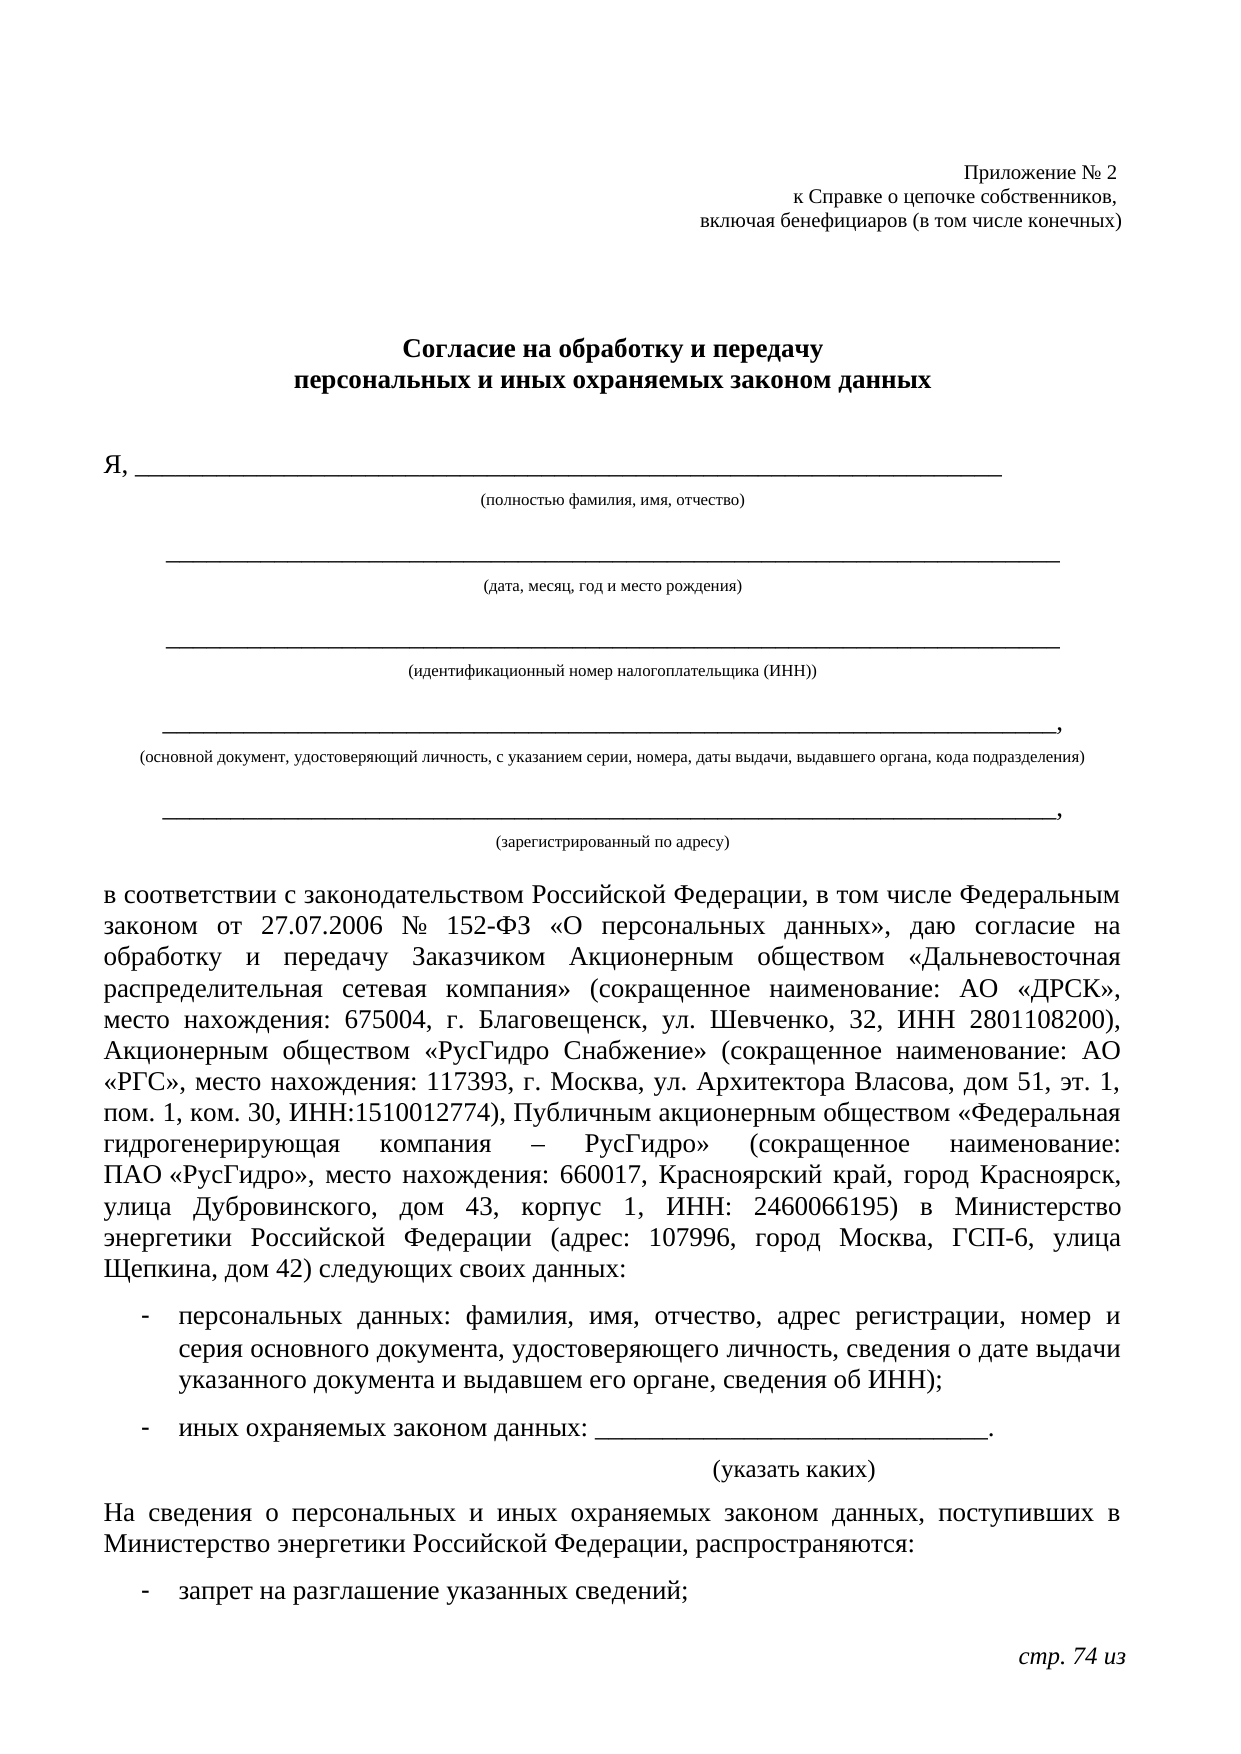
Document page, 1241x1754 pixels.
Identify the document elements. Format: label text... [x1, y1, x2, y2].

text (идентификационный номер налогоплательщика (ИНН)) [103, 661, 1122, 695]
text (полностью фамилия, имя, отчество) [103, 490, 1122, 524]
text в соответствии с законодательством Российской Федерации, в том числе Федеральным законом от 27.07.2006 № 152-ФЗ «О персональных данных», даю согласие на обработку и передачу Заказчиком Акционерным обществом «Дальневосточная распределительная сетевая компания» (сокращенное наименование: АО «ДРСК», место нахождения: 675004, г. Благовещенск, ул. Шевченко, 32, ИНН 2801108200), Акционерным обществом «РусГидро Снабжение» (сокращенное наименование: АО «РГС», место нахождения: 117393, г. Москва, ул. Архитектора Власова, дом 51, эт. 1, пом. 1, ком. 30, ИНН:1510012774), Публичным акционерным обществом «Федеральная гидрогенерирующая компания – РусГидро» (сокращенное наименование: ПАО «РусГидро», место нахождения: 660017, Красноярский край, город Красноярск, улица Дубровинского, дом 43, корпус 1, ИНН: 2460066195) в Министерство энергетики Российской Федерации (адрес: 107996, город Москва, ГСП-6, улица Щепкина, дом 42) следующих своих данных: [103, 878, 1122, 1283]
text Приложение № 2 к Справке о цепочке собственников, включая бенефициаров (в том числе конечных) [103, 160, 1122, 232]
text (указать каких) [103, 1454, 1122, 1483]
text На сведения о персональных и иных охраняемых законом данных, поступивших в Министерство энергетики Российской Федерации, распространяются: [103, 1496, 1122, 1558]
text Я, ________________________________________________________________ [103, 448, 1122, 480]
text __________________________________________________________________ [103, 534, 1122, 565]
text Согласие на обработку и передачу персональных и иных охраняемых законом данных [103, 332, 1122, 394]
text (основной документ, удостоверяющий личность, с указанием серии, номера, даты выдачи, выдавшего органа, кода подразделения) [103, 747, 1122, 780]
list персональных данных: фамилия, имя, отчество, адрес регистрации, номер и серия основного документа, удостоверяющего личность, сведения о дате выдачи указанного документа и выдавшем его органе, сведения об ИНН); [141, 1296, 1122, 1395]
list иных охраняемых законом данных: _____________________________. [141, 1407, 1122, 1444]
text __________________________________________________________________, [103, 705, 1122, 736]
text __________________________________________________________________, [103, 791, 1122, 822]
text (дата, месяц, год и место рождения) [103, 576, 1122, 609]
list запрет на разглашение указанных сведений; [141, 1571, 1122, 1607]
text __________________________________________________________________ [103, 619, 1122, 651]
text (зарегистрированный по адресу) [103, 832, 1122, 866]
